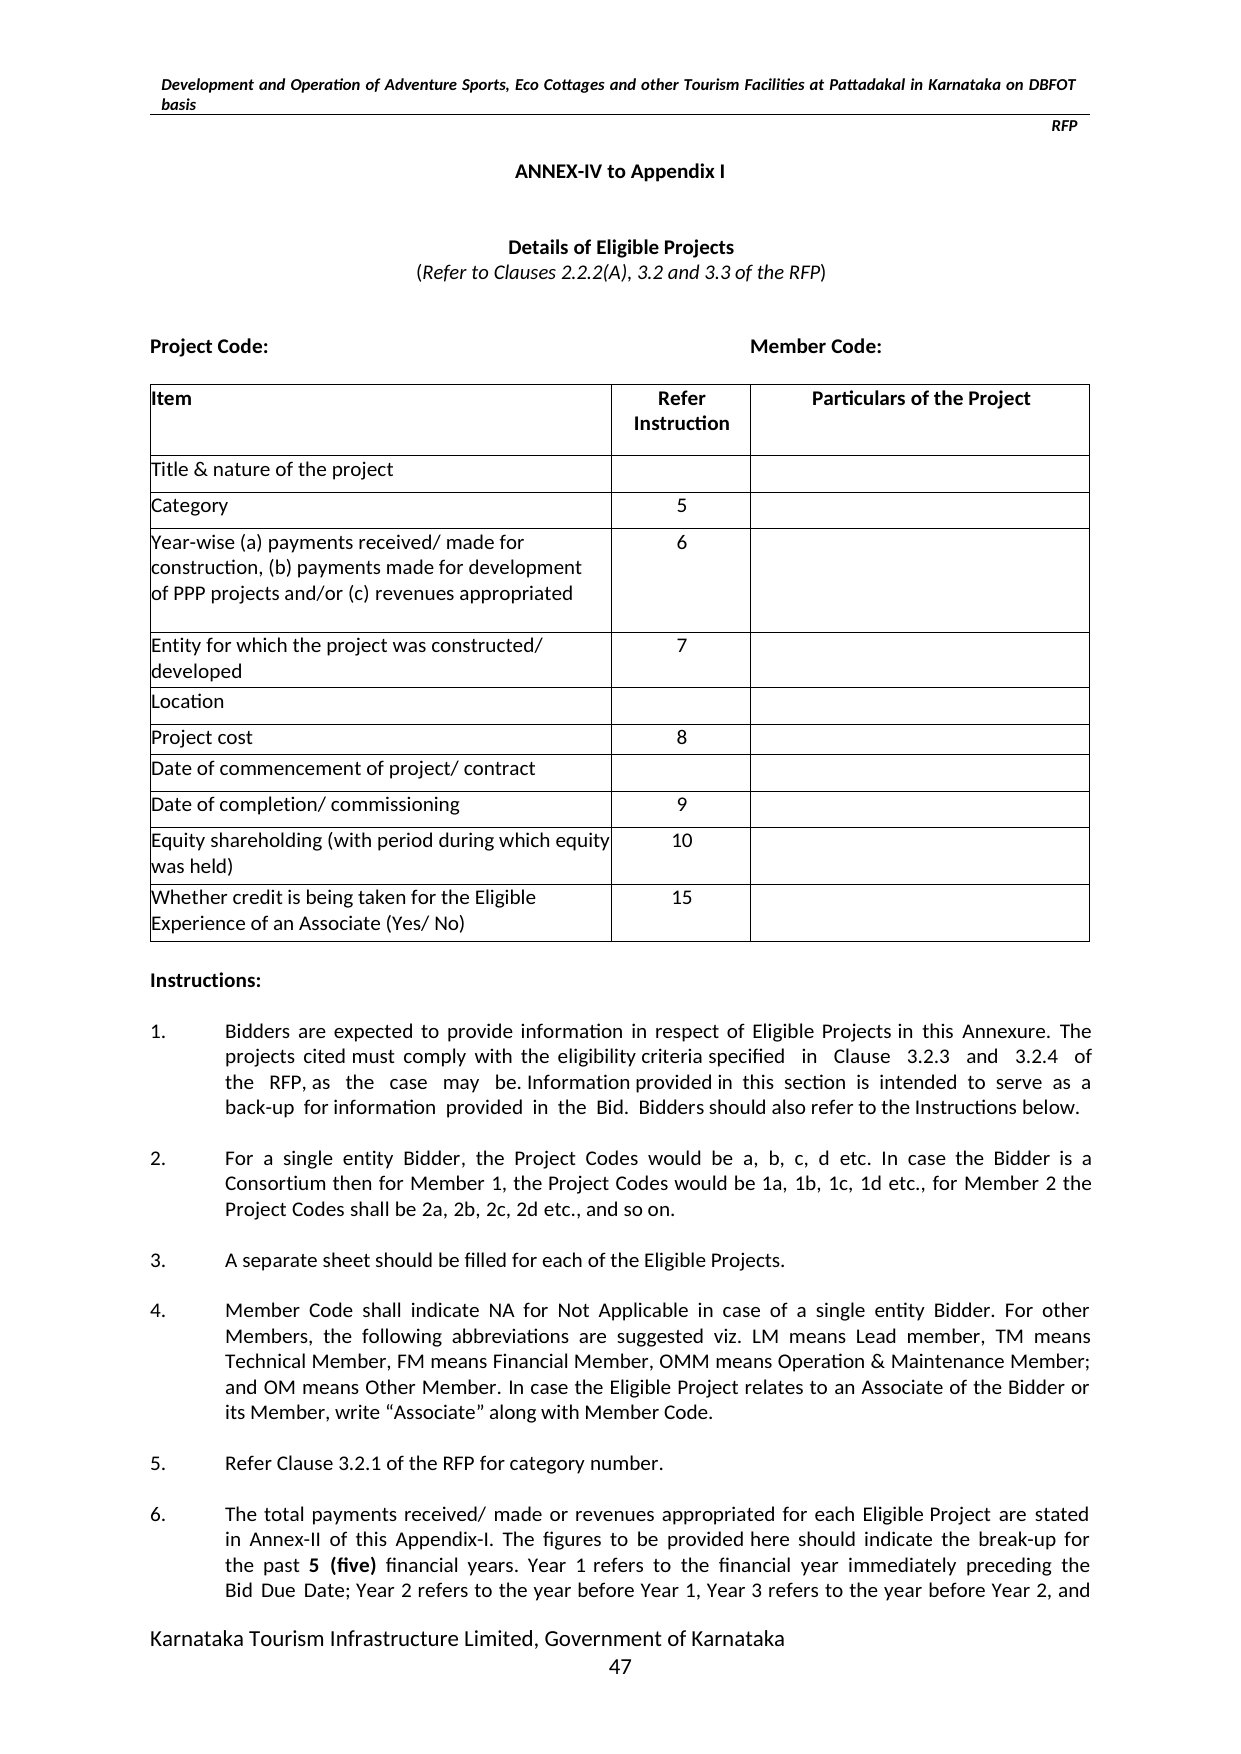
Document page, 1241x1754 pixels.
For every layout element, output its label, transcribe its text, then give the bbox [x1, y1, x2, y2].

text ANNEX-IV to Appendix I [150, 159, 1090, 184]
table_cell [751, 456, 1089, 492]
table_cell [751, 688, 1089, 723]
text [150, 1501, 1090, 1603]
table_cell Category [151, 493, 611, 528]
table_cell [751, 725, 1089, 754]
text Instructions: [150, 967, 1092, 993]
table_cell Entity for which the project was constructed/ developed [151, 633, 611, 687]
table_cell [751, 792, 1089, 827]
table_cell 15 [612, 885, 750, 941]
table_cell 10 [612, 828, 750, 884]
table_header Particulars of the Project [751, 385, 1089, 455]
table_cell 7 [612, 633, 750, 687]
text 5. Refer Clause 3.2.1 of the RFP for category number. [150, 1450, 1092, 1476]
table_cell [751, 529, 1089, 632]
text 3. A separate sheet should be filled for each of the Eligible Projects. [150, 1247, 1092, 1272]
table_header Refer Instruction [612, 385, 750, 455]
table_cell [751, 633, 1089, 687]
table_cell [612, 755, 750, 791]
table_cell [751, 493, 1089, 528]
table_cell [612, 688, 750, 723]
text Details of Eligible Projects [150, 234, 1092, 259]
text 4. Member Code shall indicate NA for Not Applicable in case of a single entity Bidder. For other Members, the following abbreviations are suggested viz. LM means Lead member, TM means Technical Member, FM means Financial Member, OMM means Operation & Maintenance Member; and OM means Other Member. In case the Eligible Project relates to an Associate of the Bidder or its Member, write “Associate” along with Member Code. [150, 1298, 1092, 1425]
text 1. Bidders are expected to provide information in respect of Eligible Projects in this Annexure. The projects cited must comply with the eligibility criteria specified in Clause 3.2.3 and 3.2.4 of the RFP, as the case may be. Information provided in this section is intended to serve as a back-up for information provided in the Bid. Bidders should also refer to the Instructions below. [150, 1018, 1092, 1120]
table_cell [751, 885, 1089, 941]
table_cell Year-wise (a) payments received/ made for construction, (b) payments made for development of PPP projects and/or (c) revenues appropriated [151, 529, 611, 632]
text (Refer to Clauses 2.2.2(A), 3.2 and 3.3 of the RFP) [150, 259, 1092, 285]
text Project Code: Member Code: [150, 333, 1109, 358]
table_cell Date of completion/ commissioning [151, 792, 611, 827]
table_cell Location [151, 688, 611, 723]
table_cell Whether credit is being taken for the Eligible Experience of an Associate (Yes/ No) [151, 885, 611, 941]
table_cell Equity shareholding (with period during which equity was held) [151, 828, 611, 884]
table_cell 9 [612, 792, 750, 827]
table_cell 5 [612, 493, 750, 528]
table_cell [751, 828, 1089, 884]
table_cell [751, 755, 1089, 791]
table_cell Project cost [151, 725, 611, 754]
table_cell 6 [612, 529, 750, 632]
table_cell [612, 456, 750, 492]
table_cell Title & nature of the project [151, 456, 611, 492]
table_header Item [151, 385, 611, 455]
table_cell Date of commencement of project/ contract [151, 755, 611, 791]
table_cell 8 [612, 725, 750, 754]
text 2. For a single entity Bidder, the Project Codes would be a, b, c, d etc. In case the Bidder is a Consortium then for Member 1, the Project Codes would be 1a, 1b, 1c, 1d etc., for Member 2 the Project Codes shall be 2a, 2b, 2c, 2d etc., and so on. [150, 1145, 1092, 1221]
